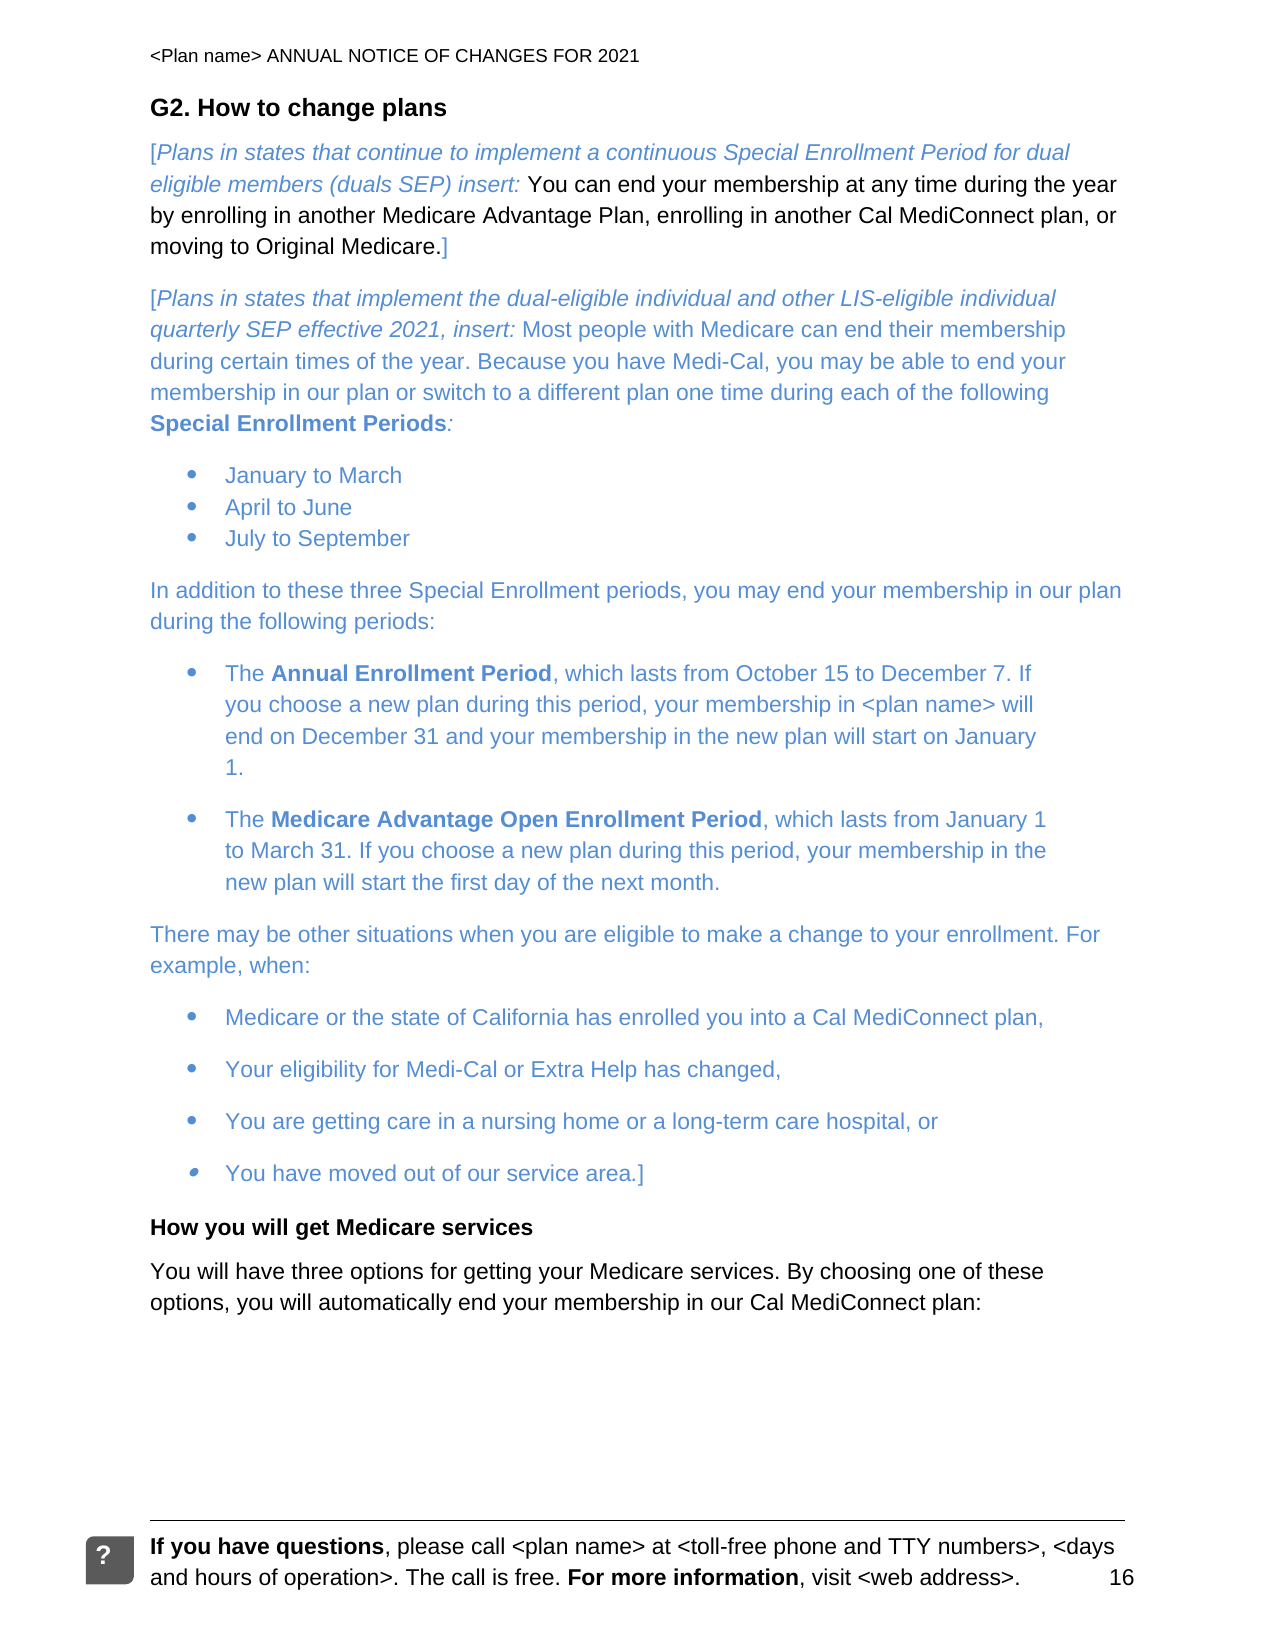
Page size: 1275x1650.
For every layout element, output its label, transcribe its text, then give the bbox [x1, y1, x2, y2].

list You have moved out of our service area.] [187, 1157, 1050, 1188]
list July to September [187, 521, 1050, 552]
list April to June [187, 490, 1050, 521]
text You will have three options for getting your Medicare services. By choosing one of these options, you will automatically end your membership in our Cal MediConnect plan: [150, 1254, 1125, 1317]
text [Plans in states that continue to implement a continuous Special Enrollment Period for dual eligible members (duals SEP) insert: You can end your membership at any time during the year by enrolling in another Medicare Advantage Plan, enrolling in another Cal MediConnect plan, or moving to Original Medicare.] [150, 136, 1125, 261]
text [Plans in states that implement the dual-eligible individual and other LIS-eligible individual quarterly SEP effective 2021, insert: Most people with Medicare can end their membership during certain times of the year. Because you have Medi-Cal, you may be able to end your membership in our plan or switch to a different plan one time during each of the following Special Enrollment Periods: [150, 282, 1125, 438]
list January to March [187, 459, 1050, 490]
text In addition to these three Special Enrollment periods, you may end your membership in our plan during the following periods: [150, 573, 1125, 636]
text How you will get Medicare services [150, 1209, 1050, 1242]
subtitle G2. How to change plans [150, 90, 1050, 123]
text There may be other situations when you are eligible to make a change to your enrollment. For example, when: [150, 917, 1125, 979]
list Your eligibility for Medi-Cal or Extra Help has changed, [187, 1052, 1050, 1084]
list You are getting care in a nursing home or a long-term care hospital, or [187, 1104, 1050, 1136]
list The Medicare Advantage Open Enrollment Period, which lasts from January 1 to March 31. If you choose a new plan during this period, your membership in the new plan will start the first day of the next month. [187, 802, 1050, 896]
list The Annual Enrollment Period, which lasts from October 15 to December 7. If you choose a new plan during this period, your membership in <plan name> will end on December 31 and your membership in the new plan will start on January 1. [187, 657, 1050, 782]
list Medicare or the state of California has enrolled you into a Cal MediConnect plan, [187, 1000, 1050, 1032]
